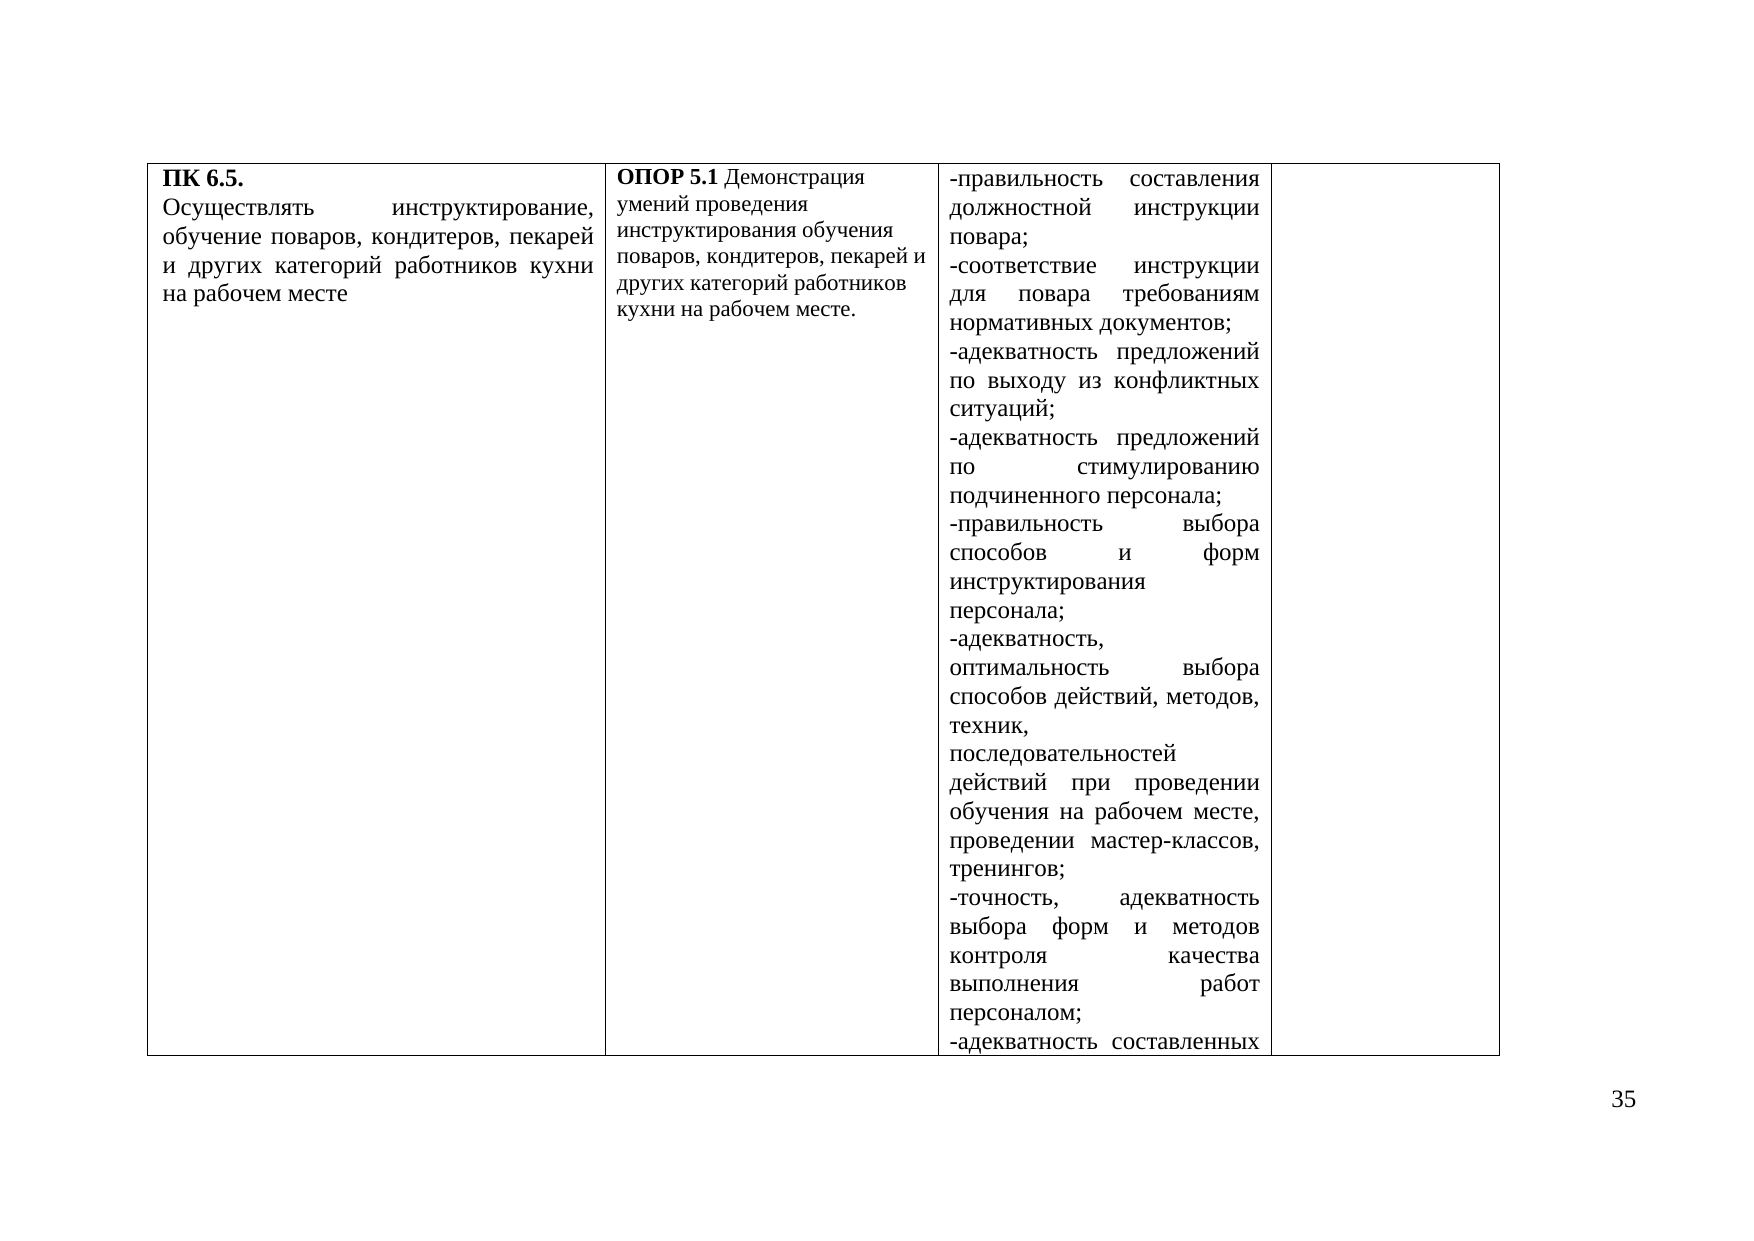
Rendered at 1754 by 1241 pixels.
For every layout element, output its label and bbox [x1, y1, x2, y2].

table_cell [939, 164, 1271, 1055]
table_cell [148, 164, 605, 1055]
table_cell [606, 164, 938, 1055]
